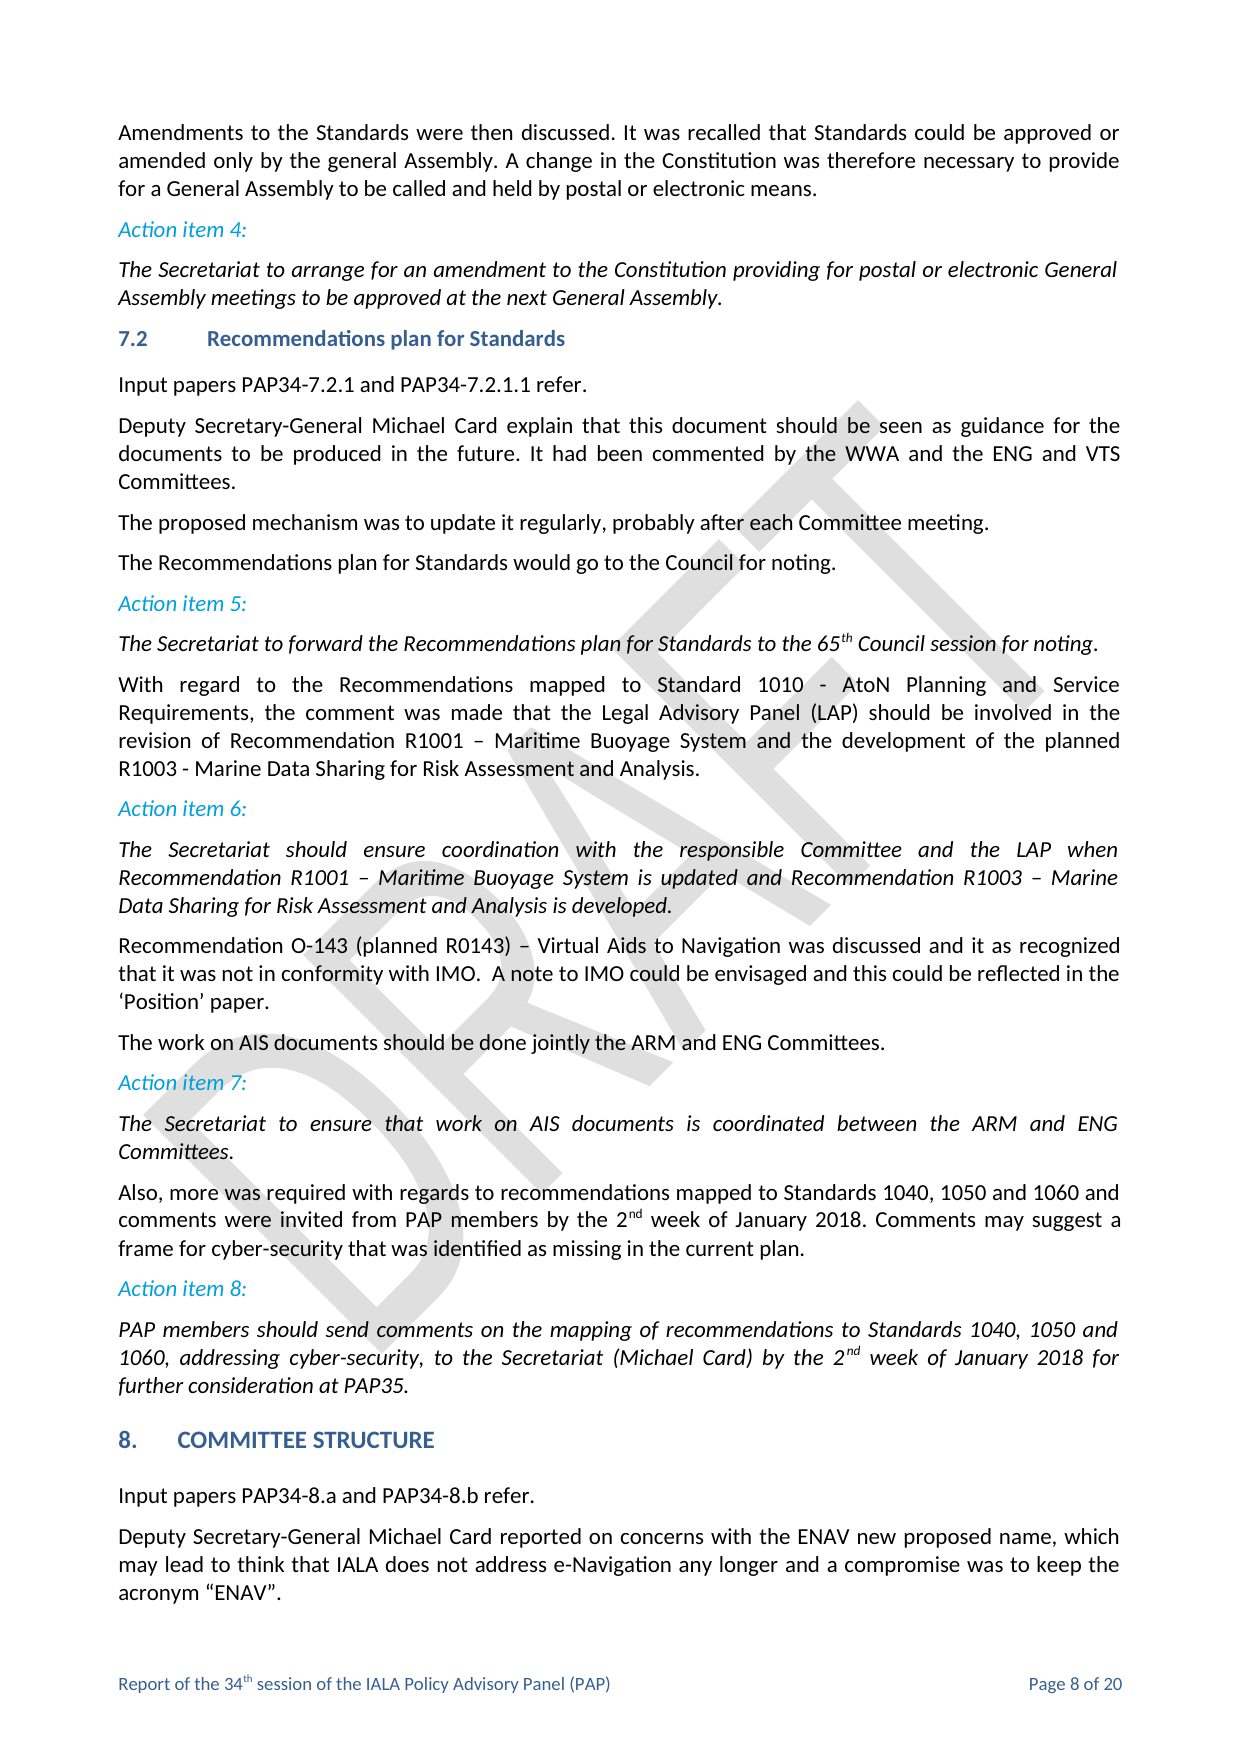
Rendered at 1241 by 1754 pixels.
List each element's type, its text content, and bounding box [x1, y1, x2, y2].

text The work on AIS documents should be done jointly the ARM and ENG Committees. [118, 1028, 1122, 1056]
text Recommendation O-143 (planned R0143) – Virtual Aids to Navigation was discussed and it as recognized that it was not in conformity with IMO. A note to IMO could be envisaged and this could be reflected in the ‘Position’ paper. [118, 931, 1122, 1016]
subtitle Recommendations plan for Standards [118, 324, 1122, 352]
text Action item 8: [118, 1274, 1122, 1302]
text Action item 7: [118, 1068, 1122, 1097]
text The Secretariat should ensure coordination with the responsible Committee and the LAP when Recommendation R1001 – Maritime Buoyage System is updated and Recommendation R1003 – Marine Data Sharing for Risk Assessment and Analysis is developed. [118, 835, 1122, 919]
text Amendments to the Standards were then discussed. It was recalled that Standards could be approved or amended only by the general Assembly. A change in the Constitution was therefore necessary to provide for a General Assembly to be called and held by postal or electronic means. [118, 118, 1122, 202]
text The Secretariat to forward the Recommendations plan for Standards to the 65th Council session for noting. [118, 629, 1122, 657]
text The proposed mechanism was to update it regularly, probably after each Committee meeting. [118, 508, 1122, 536]
text Action item 5: [118, 589, 1122, 617]
text Input papers PAP34-7.2.1 and PAP34-7.2.1.1 refer. [118, 371, 1122, 399]
text Deputy Secretary-General Michael Card explain that this document should be seen as guidance for the documents to be produced in the future. It had been commented by the WWA and the ENG and VTS Committees. [118, 411, 1122, 495]
text The Secretariat to ensure that work on AIS documents is coordinated between the ARM and ENG Committees. [118, 1109, 1122, 1165]
text The Secretariat to arrange for an amendment to the Constitution providing for postal or electronic General Assembly meetings to be approved at the next General Assembly. [118, 255, 1122, 311]
text PAP members should send comments on the mapping of recommendations to Standards 1040, 1050 and 1060, addressing cyber-security, to the Secretariat (Michael Card) by the 2nd week of January 2018 for further consideration at PAP35. [118, 1315, 1122, 1399]
subtitle Committee structure [118, 1424, 1122, 1454]
text Deputy Secretary-General Michael Card reported on concerns with the ENAV new proposed name, which may lead to think that IALA does not address e-Navigation any longer and a compromise was to keep the acronym “ENAV”. [118, 1522, 1122, 1606]
text Action item 6: [118, 794, 1122, 822]
text With regard to the Recommendations mapped to Standard 1010 - AtoN Planning and Service Requirements, the comment was made that the Legal Advisory Panel (LAP) should be involved in the revision of Recommendation R1001 – Maritime Buoyage System and the development of the planned R1003 - Marine Data Sharing for Risk Assessment and Analysis. [118, 670, 1122, 782]
text The Recommendations plan for Standards would go to the Council for noting. [118, 548, 1122, 576]
text Also, more was required with regards to recommendations mapped to Standards 1040, 1050 and 1060 and comments were invited from PAP members by the 2nd week of January 2018. Comments may suggest a frame for cyber-security that was identified as missing in the current plan. [118, 1178, 1122, 1262]
text Input papers PAP34-8.a and PAP34-8.b refer. [118, 1482, 1122, 1510]
text Action item 4: [118, 215, 1122, 243]
